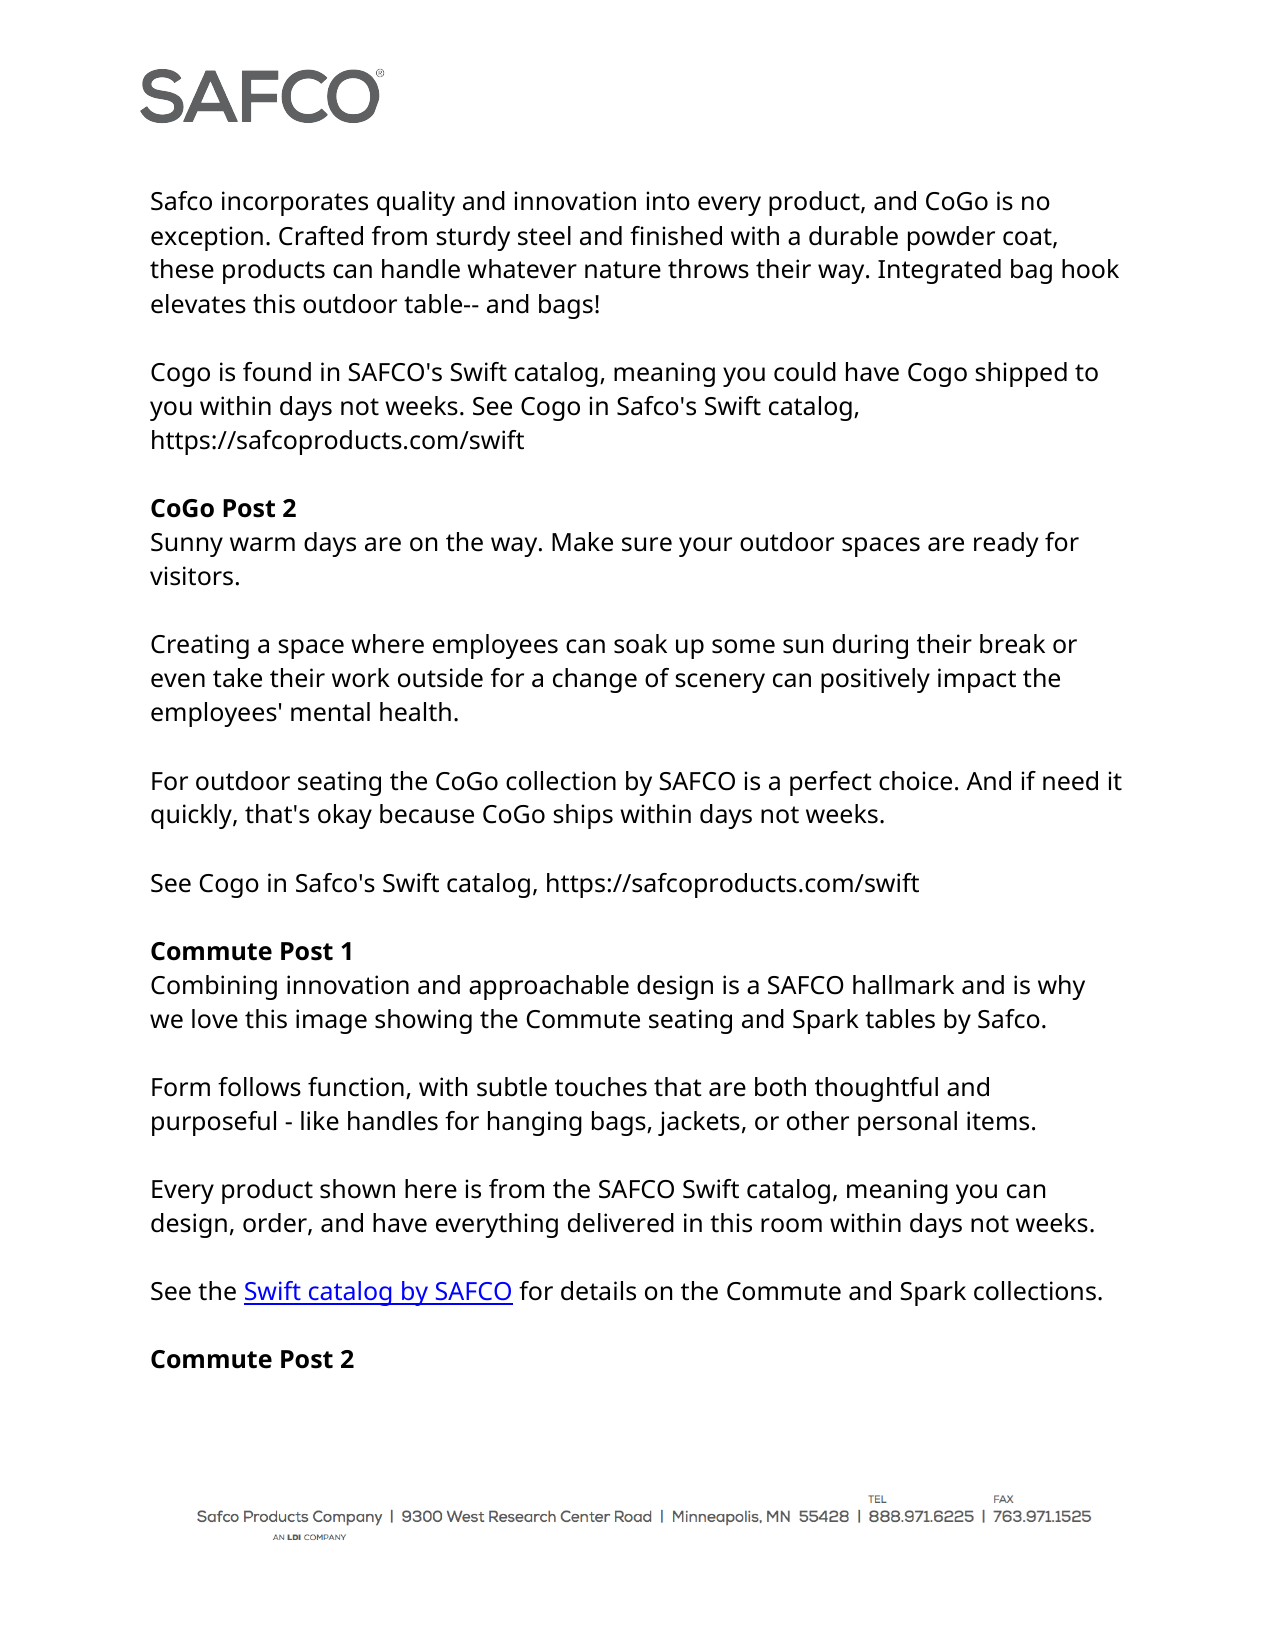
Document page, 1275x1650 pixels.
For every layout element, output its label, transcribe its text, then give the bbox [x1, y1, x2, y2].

text CoGo Post 2 [150, 491, 1125, 525]
text See the Swift catalog by SAFCO for details on the Commute and Spark collections. [150, 1274, 1125, 1308]
text Commute Post 1 [150, 933, 1125, 967]
text Safco incorporates quality and innovation into every product, and CoGo is no exception. Crafted from sturdy steel and finished with a durable powder coat, these products can handle whatever nature throws their way. Integrated bag hook elevates this outdoor table-- and bags! [150, 184, 1125, 320]
text Sunny warm days are on the way. Make sure your outdoor spaces are ready for visitors. [150, 525, 1125, 593]
picture [150, 1468, 1124, 1575]
text Form follows function, with subtle touches that are both thoughtful and purposeful - like handles for hanging bags, jackets, or other personal items. [150, 1070, 1125, 1138]
text Combining innovation and approachable design is a SAFCO hallmark and is why we love this image showing the Commute seating and Spark tables by Safco. [150, 967, 1125, 1036]
text Cogo is found in SAFCO's Swift catalog, meaning you could have Cogo shipped to you within days not weeks. See Cogo in Safco's Swift catalog, https://safcoproducts.com/swift [150, 354, 1125, 457]
text Commute Post 2 [150, 1342, 1125, 1376]
text Every product shown here is from the SAFCO Swift catalog, meaning you can design, order, and have everything delivered in this room within days not weeks. [150, 1172, 1125, 1240]
text See Cogo in Safco's Swift catalog, https://safcoproducts.com/swift [150, 865, 1125, 899]
text For outdoor seating the CoGo collection by SAFCO is a perfect choice. And if need it quickly, that's okay because CoGo ships within days not weeks. [150, 763, 1125, 831]
picture [133, 60, 389, 128]
text Creating a space where employees can soak up some sun during their break or even take their work outside for a change of scenery can positively impact the employees' mental health. [150, 627, 1125, 729]
